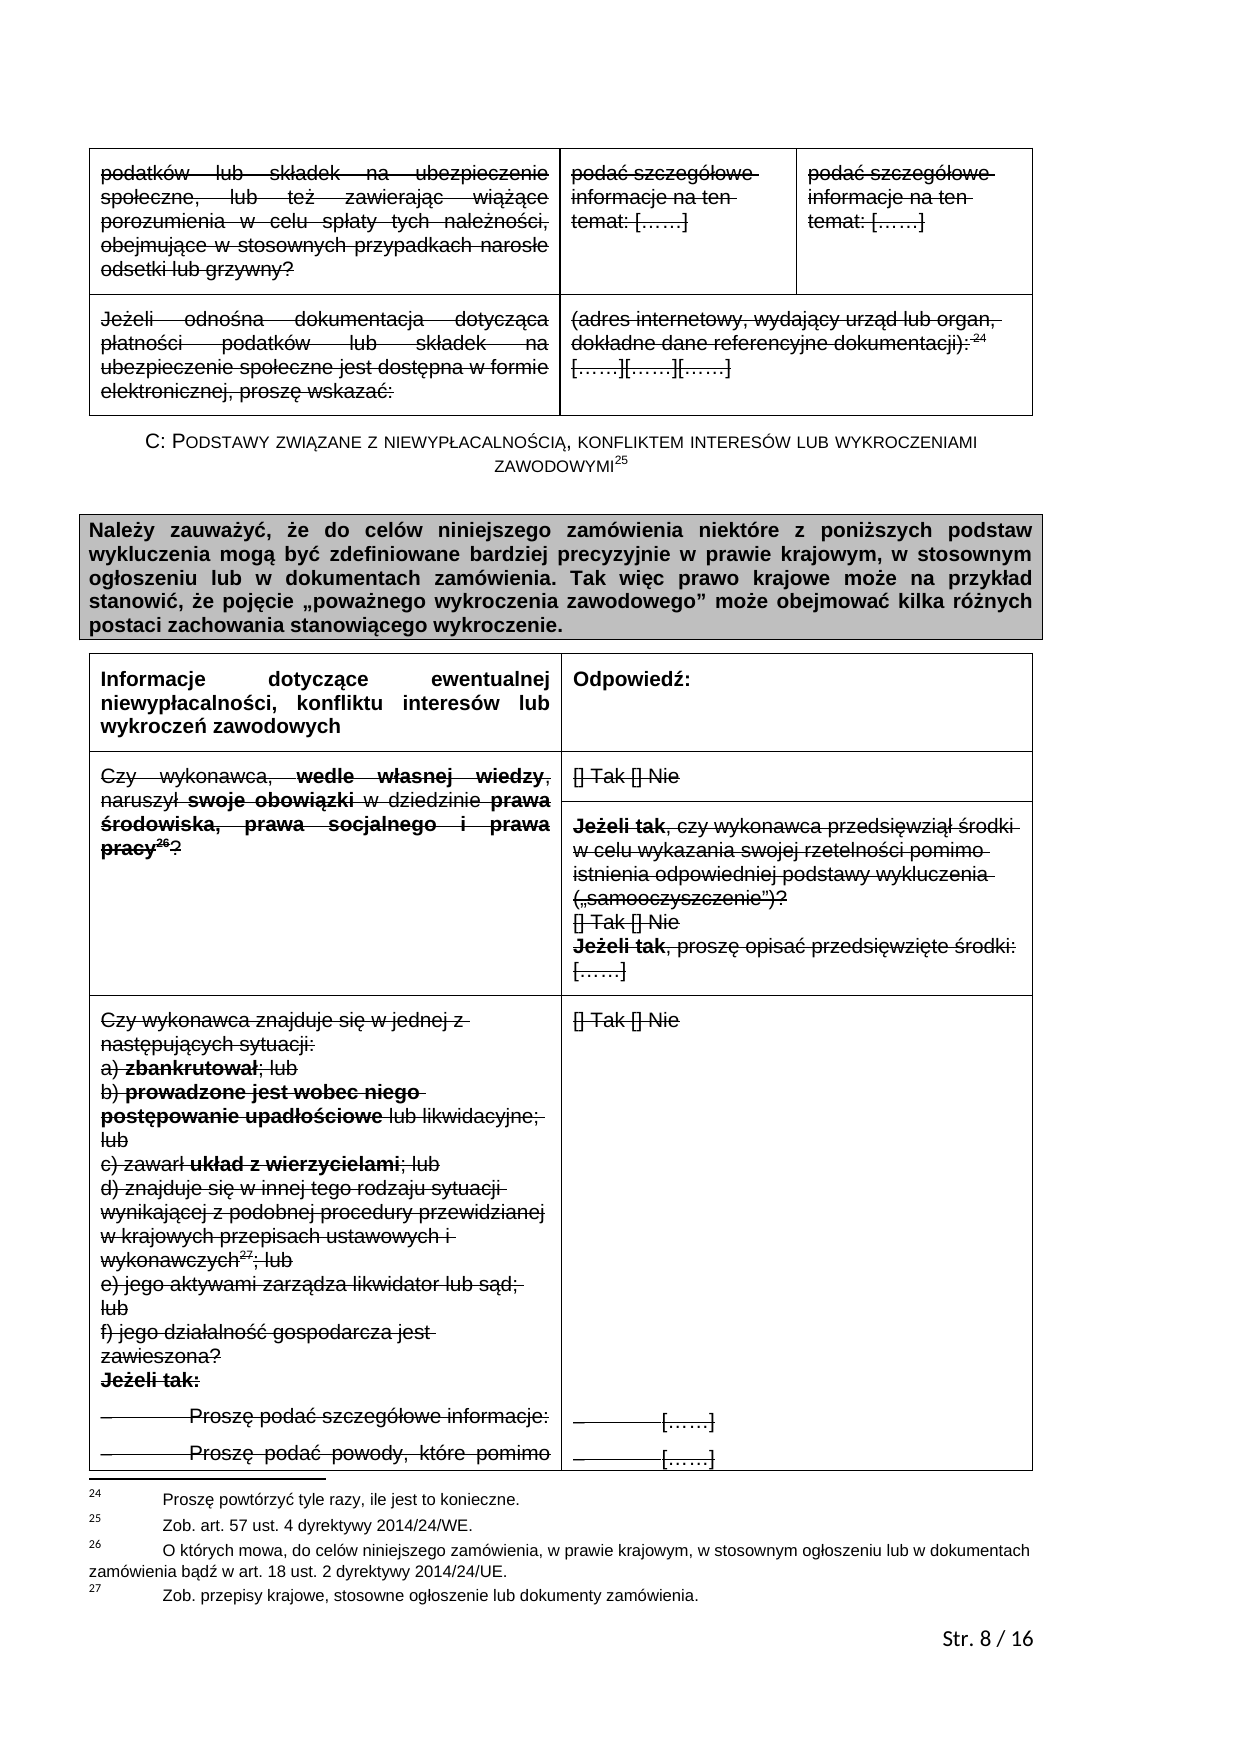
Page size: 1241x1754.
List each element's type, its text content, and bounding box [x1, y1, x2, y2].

table_cell (adres internetowy, wydający urząd lub organ, dokładne dane referencyjne dokumentacji): [……][……][……] [561, 295, 1032, 415]
table_cell Jeżeli odnośna dokumentacja dotycząca płatności podatków lub składek na ubezpieczenie społeczne jest dostępna w formie elektronicznej, proszę wskazać: [90, 295, 559, 415]
table_cell [] Tak [] Nie [562, 752, 1032, 801]
table_header Informacje dotyczące ewentualnej niewypłacalności, konfliktu interesów lub wykroczeń zawodowych [90, 654, 561, 751]
table_cell Czy wykonawca, wedle własnej wiedzy, naruszył swoje obowiązki w dziedzinie prawa środowiska, prawa socjalnego i prawa pracy? [90, 752, 561, 994]
table_cell [] Tak [] Nie [……] [……] (adres internetowy, wydający urząd lub organ, dokładne dane referencyjne dokumentacji): [……][……][……] [562, 996, 1032, 1469]
table_header Odpowiedź: [562, 654, 1032, 751]
table_cell Jeżeli tak, czy wykonawca przedsięwziął środki w celu wykazania swojej rzetelności pomimo istnienia odpowiedniej podstawy wykluczenia („samooczyszczenie”)? [] Tak [] Nie Jeżeli tak, proszę opisać przedsięwzięte środki: [……] [562, 802, 1032, 994]
text C: Podstawy związane z niewypłacalnością, konfliktem interesów lub wykroczeniami zawodowymi [89, 429, 1033, 477]
text Należy zauważyć, że do celów niniejszego zamówienia niektóre z poniższych podstaw wykluczenia mogą być zdefiniowane bardziej precyzyjnie w prawie krajowym, w stosownym ogłoszeniu lub w dokumentach zamówienia. Tak więc prawo krajowe może na przykład stanowić, że pojęcie „poważnego wykroczenia zawodowego” może obejmować kilka różnych postaci zachowania stanowiącego wykroczenie. [80, 515, 1042, 639]
